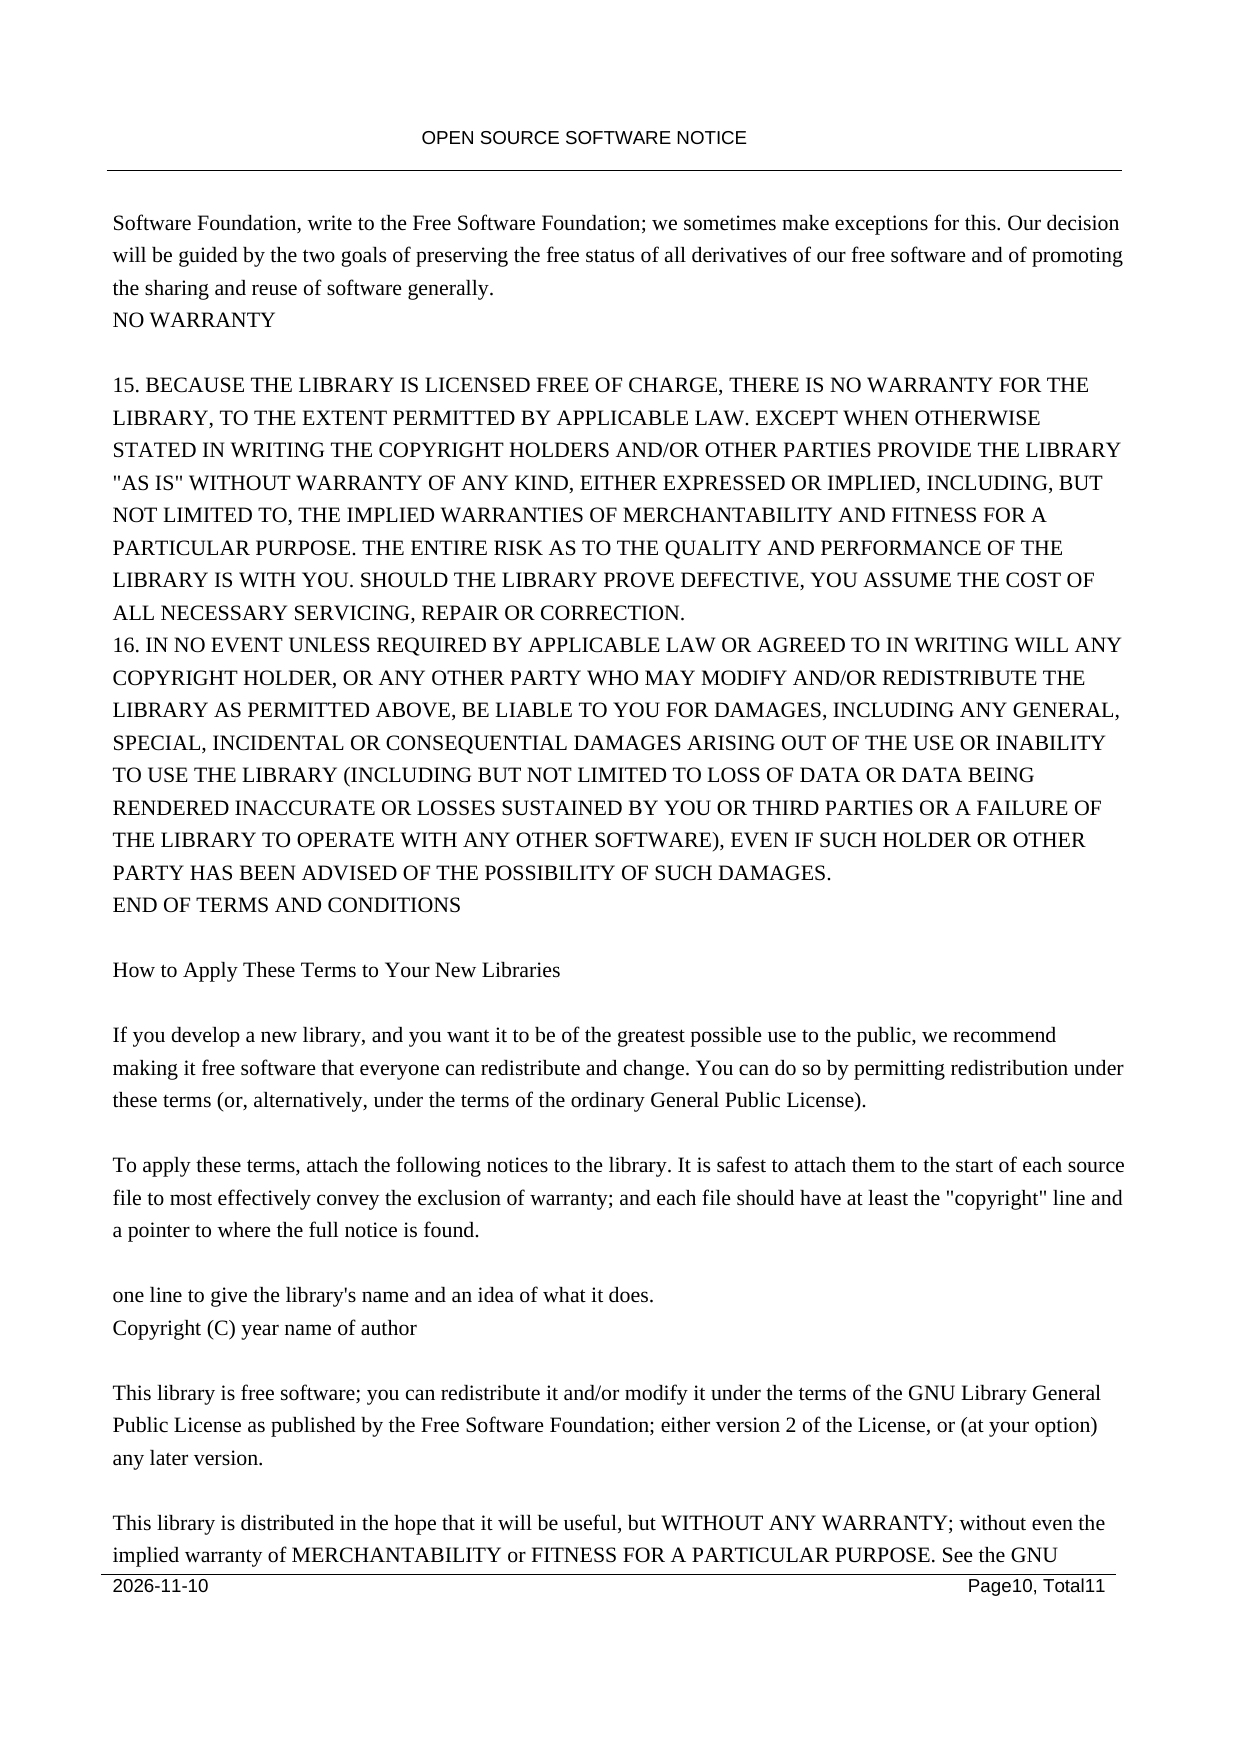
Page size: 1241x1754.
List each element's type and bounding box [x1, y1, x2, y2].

text [112, 206, 1128, 1571]
